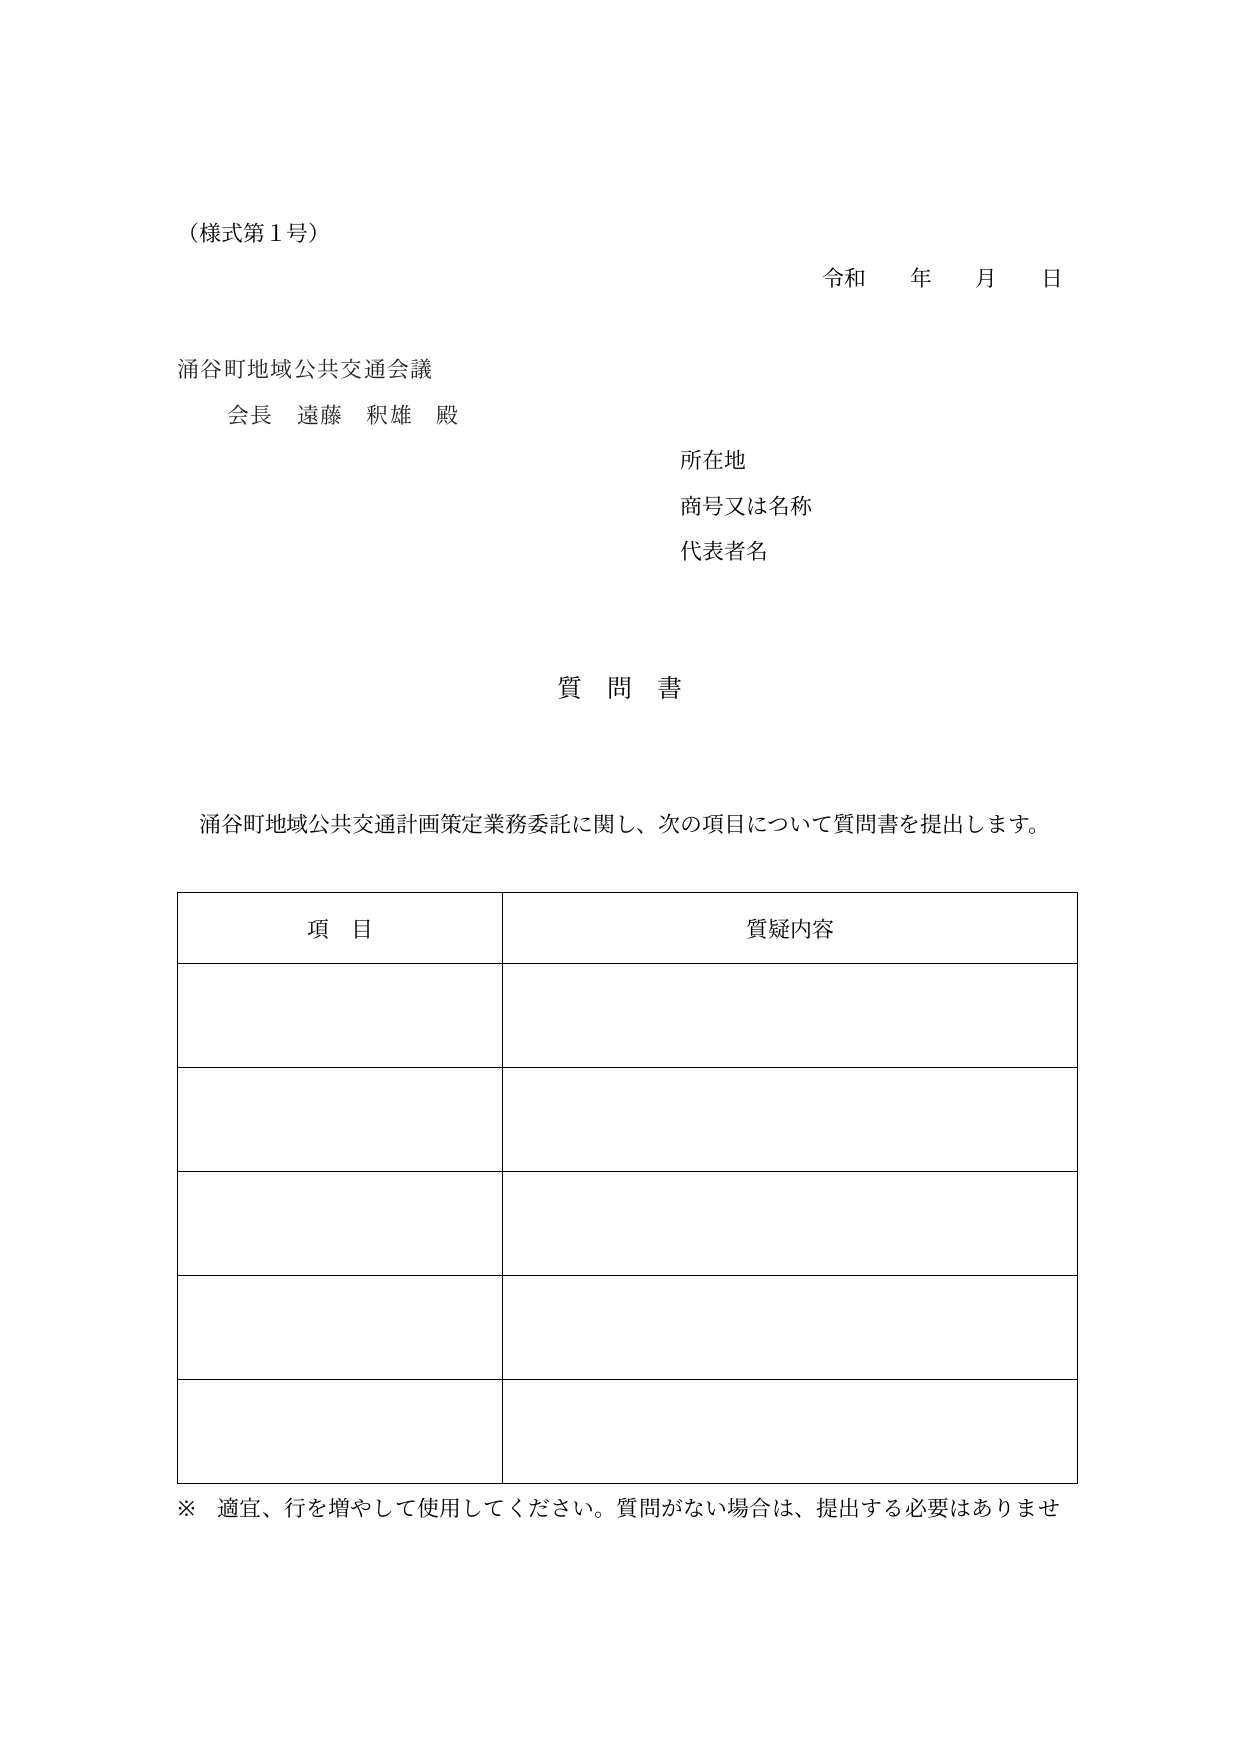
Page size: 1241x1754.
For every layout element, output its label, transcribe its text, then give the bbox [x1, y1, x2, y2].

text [177, 1484, 1063, 1529]
text 質 問 書 [177, 664, 1063, 710]
text 所在地 [188, 437, 976, 482]
table_header 質疑内容 [503, 893, 1077, 963]
table_cell [178, 1172, 502, 1275]
table_cell [503, 1380, 1077, 1483]
table_cell [178, 1276, 502, 1379]
table_header 項 目 [178, 893, 502, 963]
text 涌谷町地域公共交通計画策定業務委託に関し、次の項目について質問書を提出します。 [177, 801, 1063, 846]
text 商号又は名称 [188, 482, 976, 528]
table_cell [503, 964, 1077, 1067]
table_cell [178, 1068, 502, 1171]
table_cell [503, 1276, 1077, 1379]
table_cell [178, 1380, 502, 1483]
text 令和 年 月 日 [177, 254, 1063, 300]
table_cell [503, 1068, 1077, 1171]
table_cell [178, 964, 502, 1067]
text 代表者名 [188, 528, 976, 573]
text （様式第１号） [177, 209, 1063, 254]
table_cell [503, 1172, 1077, 1275]
text 涌谷町地域公共交通会議 [177, 346, 1063, 391]
text 会長 遠藤 釈雄 殿 [177, 391, 1063, 437]
